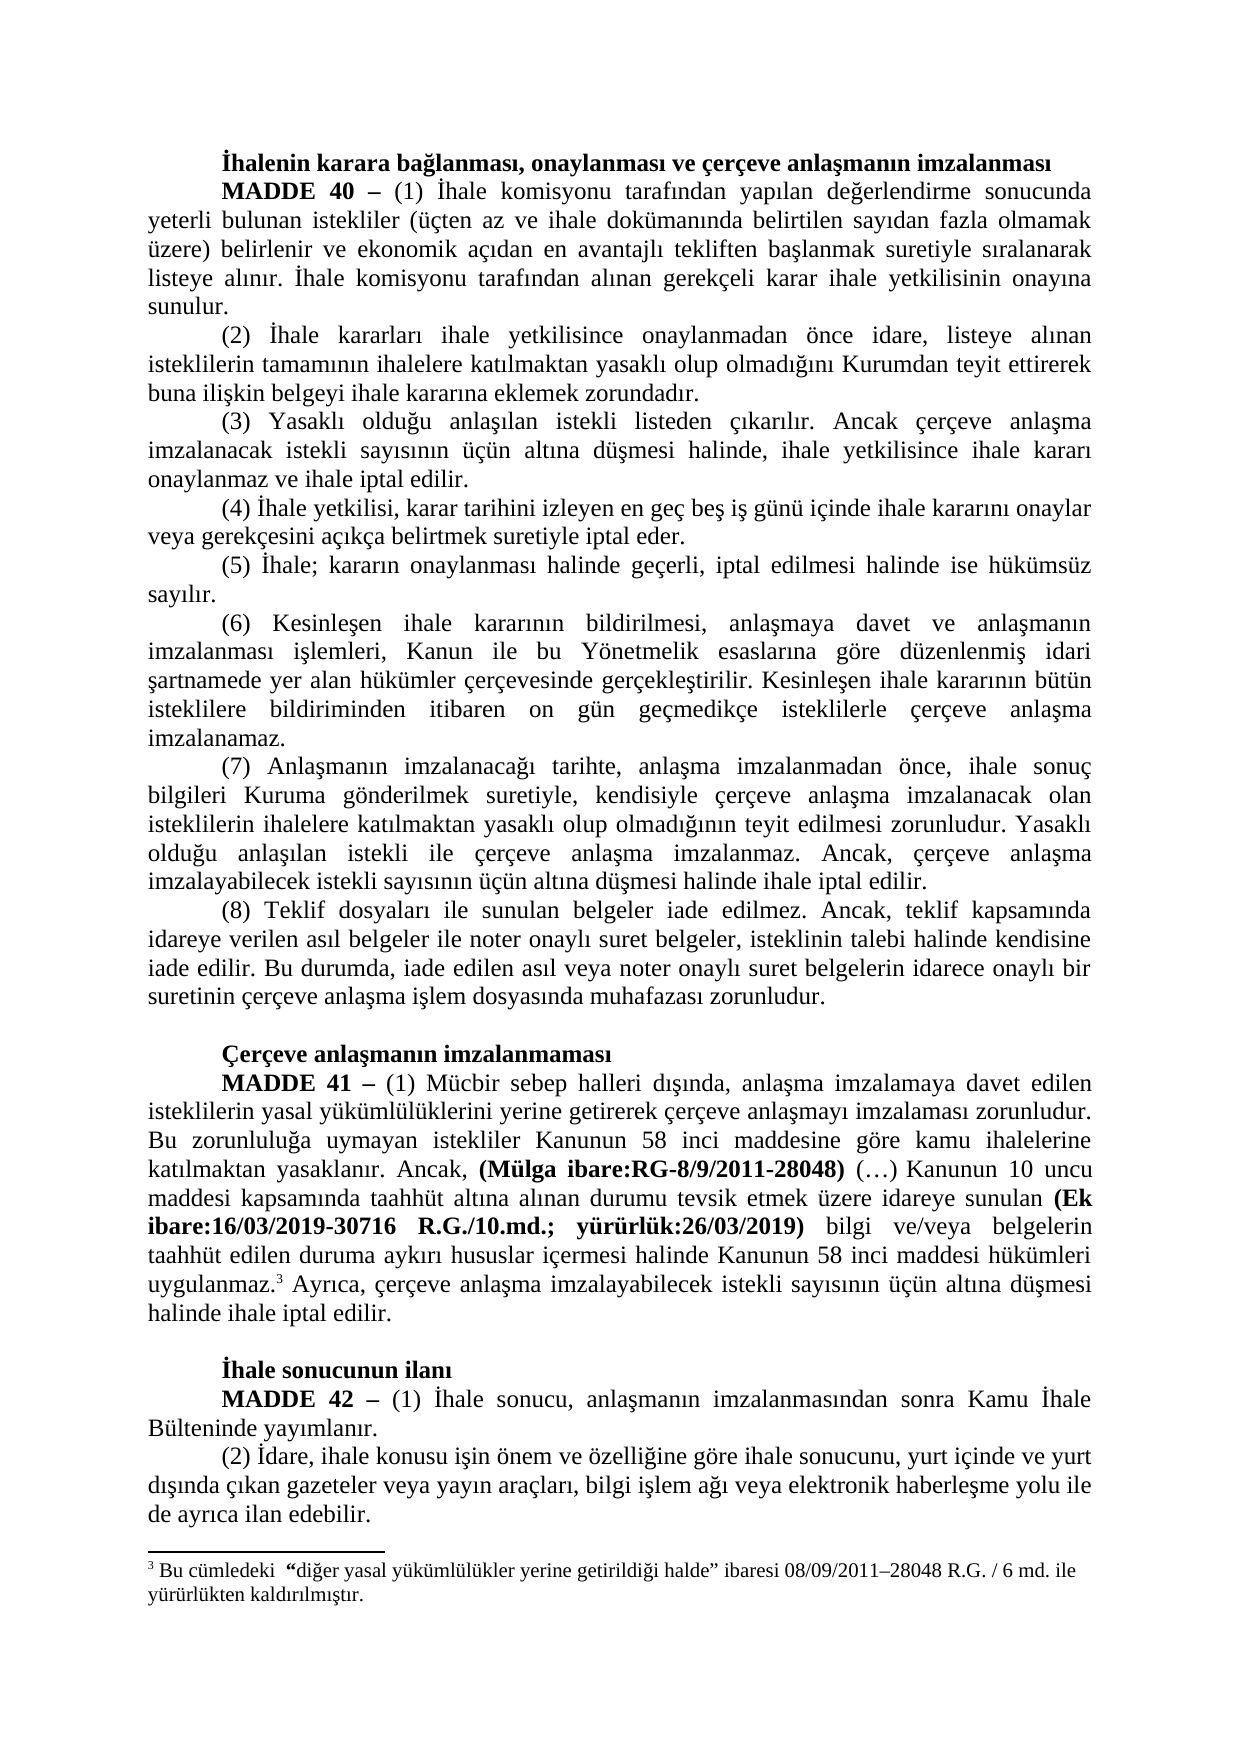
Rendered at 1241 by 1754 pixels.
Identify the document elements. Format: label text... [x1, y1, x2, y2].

text (7) Anlaşmanın imzalanacağı tarihte, anlaşma imzalanmadan önce, ihale sonuç bilgileri Kuruma gönderilmek suretiyle, kendisiyle çerçeve anlaşma imzalanacak olan isteklilerin ihalelere katılmaktan yasaklı olup olmadığının teyit edilmesi zorunludur. Yasaklı olduğu anlaşılan istekli ile çerçeve anlaşma imzalanmaz. Ancak, çerçeve anlaşma imzalayabilecek istekli sayısının üçün altına düşmesi halinde ihale iptal edilir. [148, 751, 1092, 895]
text (4) İhale yetkilisi, karar tarihini izleyen en geç beş iş günü içinde ihale kararını onaylar veya gerekçesini açıkça belirtmek suretiyle iptal eder. [148, 493, 1092, 550]
subtitle İhale sonucunun ilanı [148, 1355, 1092, 1384]
subtitle İhalenin karara bağlanması, onaylanması ve çerçeve anlaşmanın imzalanması [148, 148, 1092, 176]
text (6) Kesinleşen ihale kararının bildirilmesi, anlaşmaya davet ve anlaşmanın imzalanması işlemleri, Kanun ile bu Yönetmelik esaslarına göre düzenlenmiş idari şartnamede yer alan hükümler çerçevesinde gerçekleştirilir. Kesinleşen ihale kararının bütün isteklilere bildiriminden itibaren on gün geçmedikçe isteklilerle çerçeve anlaşma imzalanamaz. [148, 608, 1092, 751]
subtitle Çerçeve anlaşmanın imzalanmaması [148, 1039, 1092, 1068]
text (8) Teklif dosyaları ile sunulan belgeler iade edilmez. Ancak, teklif kapsamında idareye verilen asıl belgeler ile noter onaylı suret belgeler, isteklinin talebi halinde kendisine iade edilir. Bu durumda, iade edilen asıl veya noter onaylı suret belgelerin idarece onaylı bir suretinin çerçeve anlaşma işlem dosyasında muhafazası zorunludur. [148, 895, 1092, 1010]
text MADDE 41 – (1) Mücbir sebep halleri dışında, anlaşma imzalamaya davet edilen isteklilerin yasal yükümlülüklerini yerine getirerek çerçeve anlaşmayı imzalaması zorunludur. Bu zorunluluğa uymayan istekliler Kanunun 58 inci maddesine göre kamu ihalelerine katılmaktan yasaklanır. Ancak, (Mülga ibare:RG-8/9/2011-28048) (…) Kanunun 10 uncu maddesi kapsamında taahhüt altına alınan durumu tevsik etmek üzere idareye sunulan (Ek ibare:16/03/2019-30716 R.G./10.md.; yürürlük:26/03/2019) bilgi ve/veya belgelerin taahhüt edilen duruma aykırı hususlar içermesi halinde Kanunun 58 inci maddesi hükümleri uygulanmaz. Ayrıca, çerçeve anlaşma imzalayabilecek istekli sayısının üçün altına düşmesi halinde ihale iptal edilir. [148, 1068, 1092, 1326]
text (2) İdare, ihale konusu işin önem ve özelliğine göre ihale sonucunu, yurt içinde ve yurt dışında çıkan gazeteler veya yayın araçları, bilgi işlem ağı veya elektronik haberleşme yolu ile de ayrıca ilan edebilir. [148, 1441, 1092, 1528]
text (5) İhale; kararın onaylanması halinde geçerli, iptal edilmesi halinde ise hükümsüz sayılır. [148, 550, 1092, 608]
text MADDE 42 – (1) İhale sonucu, anlaşmanın imzalanmasından sonra Kamu İhale Bülteninde yayımlanır. [148, 1384, 1092, 1441]
text (3) Yasaklı olduğu anlaşılan istekli listeden çıkarılır. Ancak çerçeve anlaşma imzalanacak istekli sayısının üçün altına düşmesi halinde, ihale yetkilisince ihale kararı onaylanmaz ve ihale iptal edilir. [148, 406, 1092, 493]
text (2) İhale kararları ihale yetkilisince onaylanmadan önce idare, listeye alınan isteklilerin tamamının ihalelere katılmaktan yasaklı olup olmadığını Kurumdan teyit ettirerek buna ilişkin belgeyi ihale kararına eklemek zorundadır. [148, 320, 1092, 406]
text MADDE 40 – (1) İhale komisyonu tarafından yapılan değerlendirme sonucunda yeterli bulunan istekliler (üçten az ve ihale dokümanında belirtilen sayıdan fazla olmamak üzere) belirlenir ve ekonomik açıdan en avantajlı tekliften başlanmak suretiyle sıralanarak listeye alınır. İhale komisyonu tarafından alınan gerekçeli karar ihale yetkilisinin onayına sunulur. [148, 176, 1092, 320]
